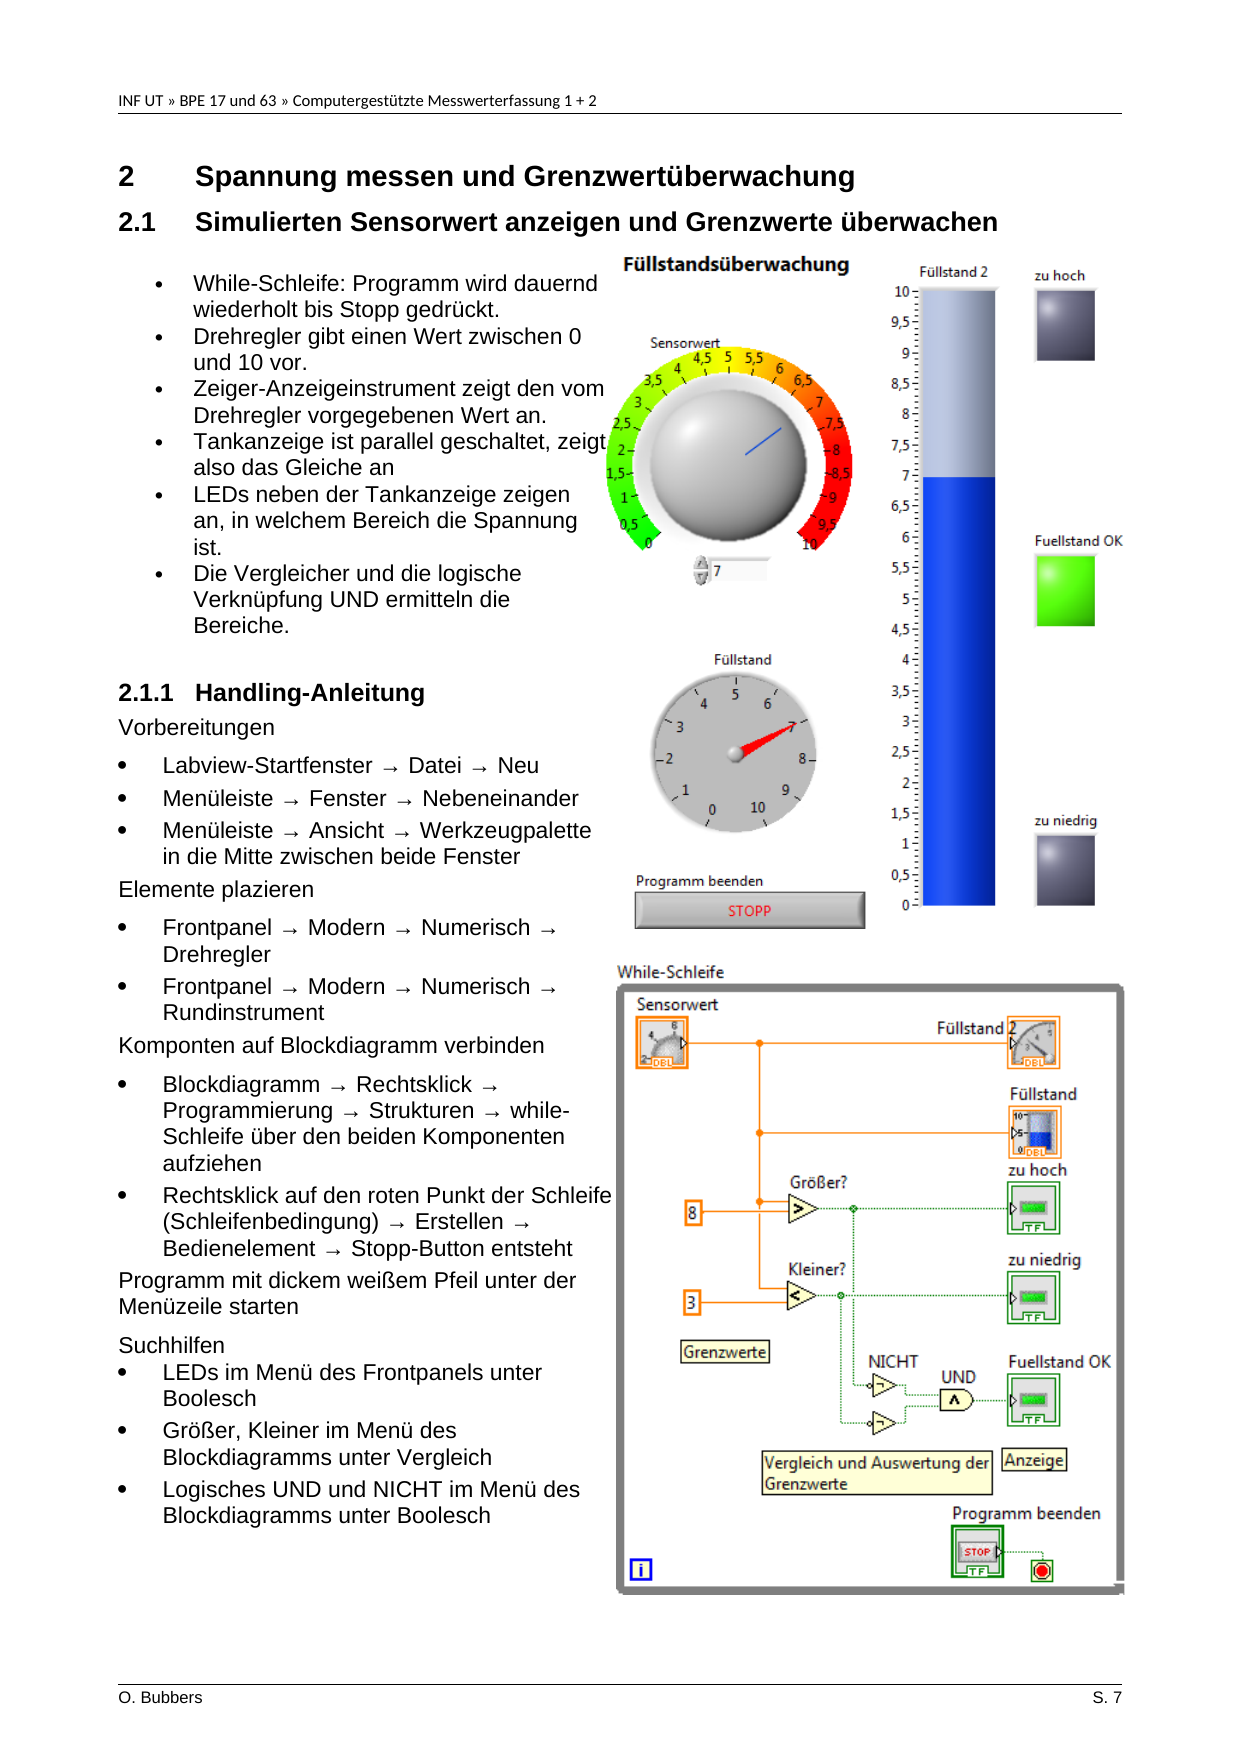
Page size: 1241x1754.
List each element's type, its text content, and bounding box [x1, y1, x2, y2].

list LEDs neben der Tankanzeige zeigen an, in welchem Bereich die Spannung ist. [156, 481, 606, 560]
list Zeiger-Anzeigeinstrument zeigt den vom Drehregler vorgegebenen Wert an. [156, 375, 606, 428]
list While-Schleife: Programm wird dauernd wiederholt bis Stopp gedrückt. [156, 270, 606, 323]
text Elemente plazieren [118, 876, 606, 902]
list Frontpanel → Modern → Numerisch → Drehregler [118, 914, 1122, 967]
list Drehregler gibt einen Wert zwischen 0 und 10 vor. [156, 323, 606, 375]
list Logisches UND und NICHT im Menü des Blockdiagramms unter Boolesch [118, 1476, 616, 1528]
list Rechtsklick auf den roten Punkt der Schleife (Schleifenbedingung) → Erstellen → Bedienelement → Stopp-Button entsteht [118, 1182, 616, 1261]
list Größer, Kleiner im Menü des Blockdiagramms unter Vergleich [118, 1417, 616, 1470]
list Frontpanel → Modern → Numerisch → Rundinstrument [118, 973, 616, 1026]
list Die Vergleicher und die logische Verknüpfung UND ermitteln die Bereiche. [156, 560, 606, 639]
text Komponten auf Blockdiagramm verbinden [118, 1032, 616, 1058]
list Labview-Startfenster → Datei → Neu [118, 752, 606, 779]
text Vorbereitungen [118, 713, 606, 740]
subtitle Handling-Anleitung [118, 678, 606, 707]
list Tankanzeige ist parallel geschaltet, zeigt also das Gleiche an [156, 428, 606, 481]
list LEDs im Menü des Frontpanels unter Boolesch [118, 1358, 616, 1411]
picture [616, 960, 1125, 1595]
picture [606, 249, 1125, 929]
text Programm mit dickem weißem Pfeil unter der Menüzeile starten [118, 1267, 616, 1319]
list Menüleiste → Ansicht → Werkzeugpalette in die Mitte zwischen beide Fenster [118, 817, 606, 869]
list Blockdiagramm → Rechtsklick → Programmierung → Strukturen → while-Schleife über den beiden Komponenten aufziehen [118, 1071, 616, 1176]
text Suchhilfen [118, 1332, 616, 1358]
list Menüleiste → Fenster → Nebeneinander [118, 784, 606, 811]
subtitle Spannung messen und Grenzwertüberwachung [118, 159, 1122, 193]
subtitle Simulierten Sensorwert anzeigen und Grenzwerte überwachen [118, 206, 1122, 237]
